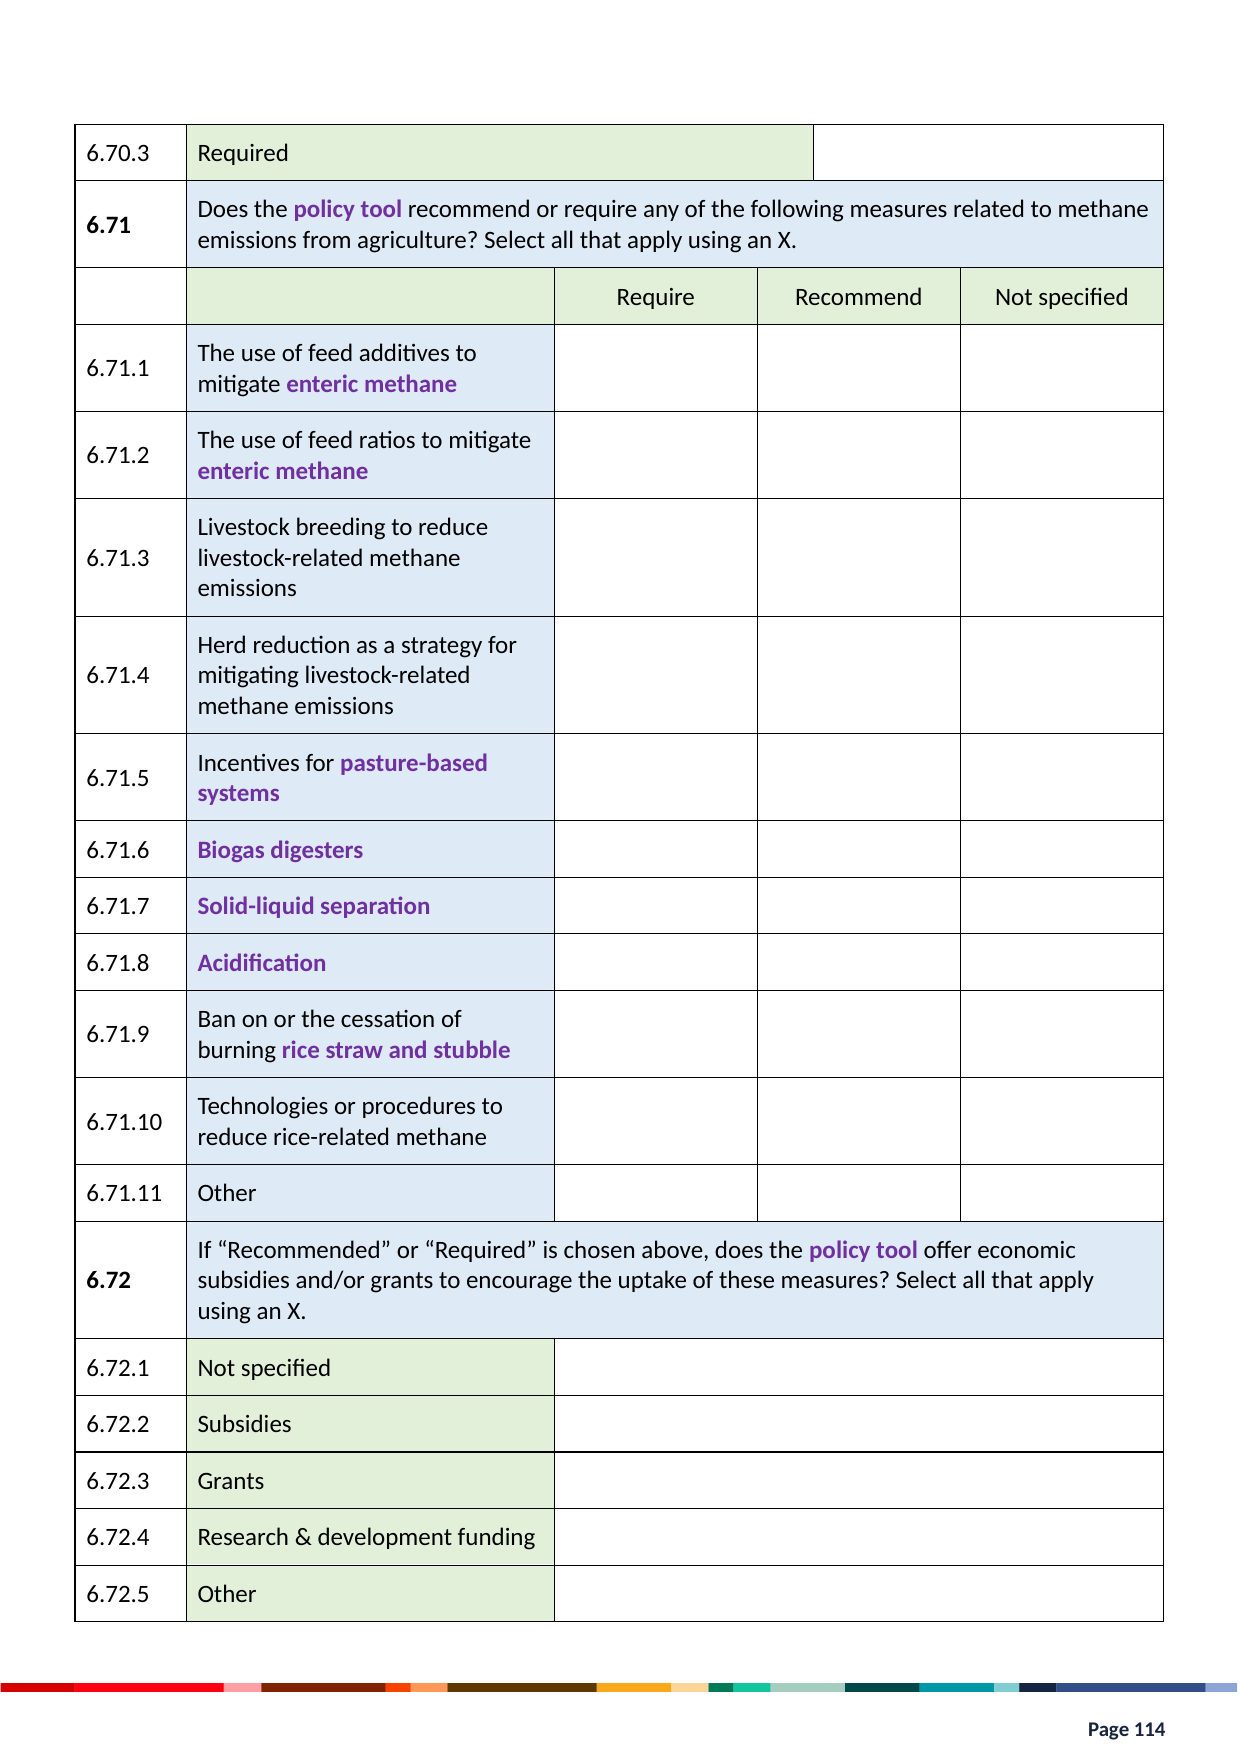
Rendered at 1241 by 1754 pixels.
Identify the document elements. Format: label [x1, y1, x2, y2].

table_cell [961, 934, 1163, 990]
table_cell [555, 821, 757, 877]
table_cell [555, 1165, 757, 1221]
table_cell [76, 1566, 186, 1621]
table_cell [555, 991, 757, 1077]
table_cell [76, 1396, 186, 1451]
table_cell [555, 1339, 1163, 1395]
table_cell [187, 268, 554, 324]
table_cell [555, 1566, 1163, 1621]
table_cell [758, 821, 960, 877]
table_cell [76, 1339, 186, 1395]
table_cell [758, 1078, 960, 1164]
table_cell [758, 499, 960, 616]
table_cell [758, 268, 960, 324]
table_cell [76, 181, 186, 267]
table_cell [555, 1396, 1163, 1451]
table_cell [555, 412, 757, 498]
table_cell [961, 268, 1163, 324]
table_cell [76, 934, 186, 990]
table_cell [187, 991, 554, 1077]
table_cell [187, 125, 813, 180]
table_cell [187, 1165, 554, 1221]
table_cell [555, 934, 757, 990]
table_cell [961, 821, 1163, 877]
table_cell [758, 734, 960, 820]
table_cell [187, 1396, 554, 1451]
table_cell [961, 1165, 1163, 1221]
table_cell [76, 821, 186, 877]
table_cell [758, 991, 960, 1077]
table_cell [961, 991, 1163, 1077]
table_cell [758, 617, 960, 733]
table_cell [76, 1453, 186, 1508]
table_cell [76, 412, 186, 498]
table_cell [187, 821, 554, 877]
picture [0, 1683, 1236, 1692]
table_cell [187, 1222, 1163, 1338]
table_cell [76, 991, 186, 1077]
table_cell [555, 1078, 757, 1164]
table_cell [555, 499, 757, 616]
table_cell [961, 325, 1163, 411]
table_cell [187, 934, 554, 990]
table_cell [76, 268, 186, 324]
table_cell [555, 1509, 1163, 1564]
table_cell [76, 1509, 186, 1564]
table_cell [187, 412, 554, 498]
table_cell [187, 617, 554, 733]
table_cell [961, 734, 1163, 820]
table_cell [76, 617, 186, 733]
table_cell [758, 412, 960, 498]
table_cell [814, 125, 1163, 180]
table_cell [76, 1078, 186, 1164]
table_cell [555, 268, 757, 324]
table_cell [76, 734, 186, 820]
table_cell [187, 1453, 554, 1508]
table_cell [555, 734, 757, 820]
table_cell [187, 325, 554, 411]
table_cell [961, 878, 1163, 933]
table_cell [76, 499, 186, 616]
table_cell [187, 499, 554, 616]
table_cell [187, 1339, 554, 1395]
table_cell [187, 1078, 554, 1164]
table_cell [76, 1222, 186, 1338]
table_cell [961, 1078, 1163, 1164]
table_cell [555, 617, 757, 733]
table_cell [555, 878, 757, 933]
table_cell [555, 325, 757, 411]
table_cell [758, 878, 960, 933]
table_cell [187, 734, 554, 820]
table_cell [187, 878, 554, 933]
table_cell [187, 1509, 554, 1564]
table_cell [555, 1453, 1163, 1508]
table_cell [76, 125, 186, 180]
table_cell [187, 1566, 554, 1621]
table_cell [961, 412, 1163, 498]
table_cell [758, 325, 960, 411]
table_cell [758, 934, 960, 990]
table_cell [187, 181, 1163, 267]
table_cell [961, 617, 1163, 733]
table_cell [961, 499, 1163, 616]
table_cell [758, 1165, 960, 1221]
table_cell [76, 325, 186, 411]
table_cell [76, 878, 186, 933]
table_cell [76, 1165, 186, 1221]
